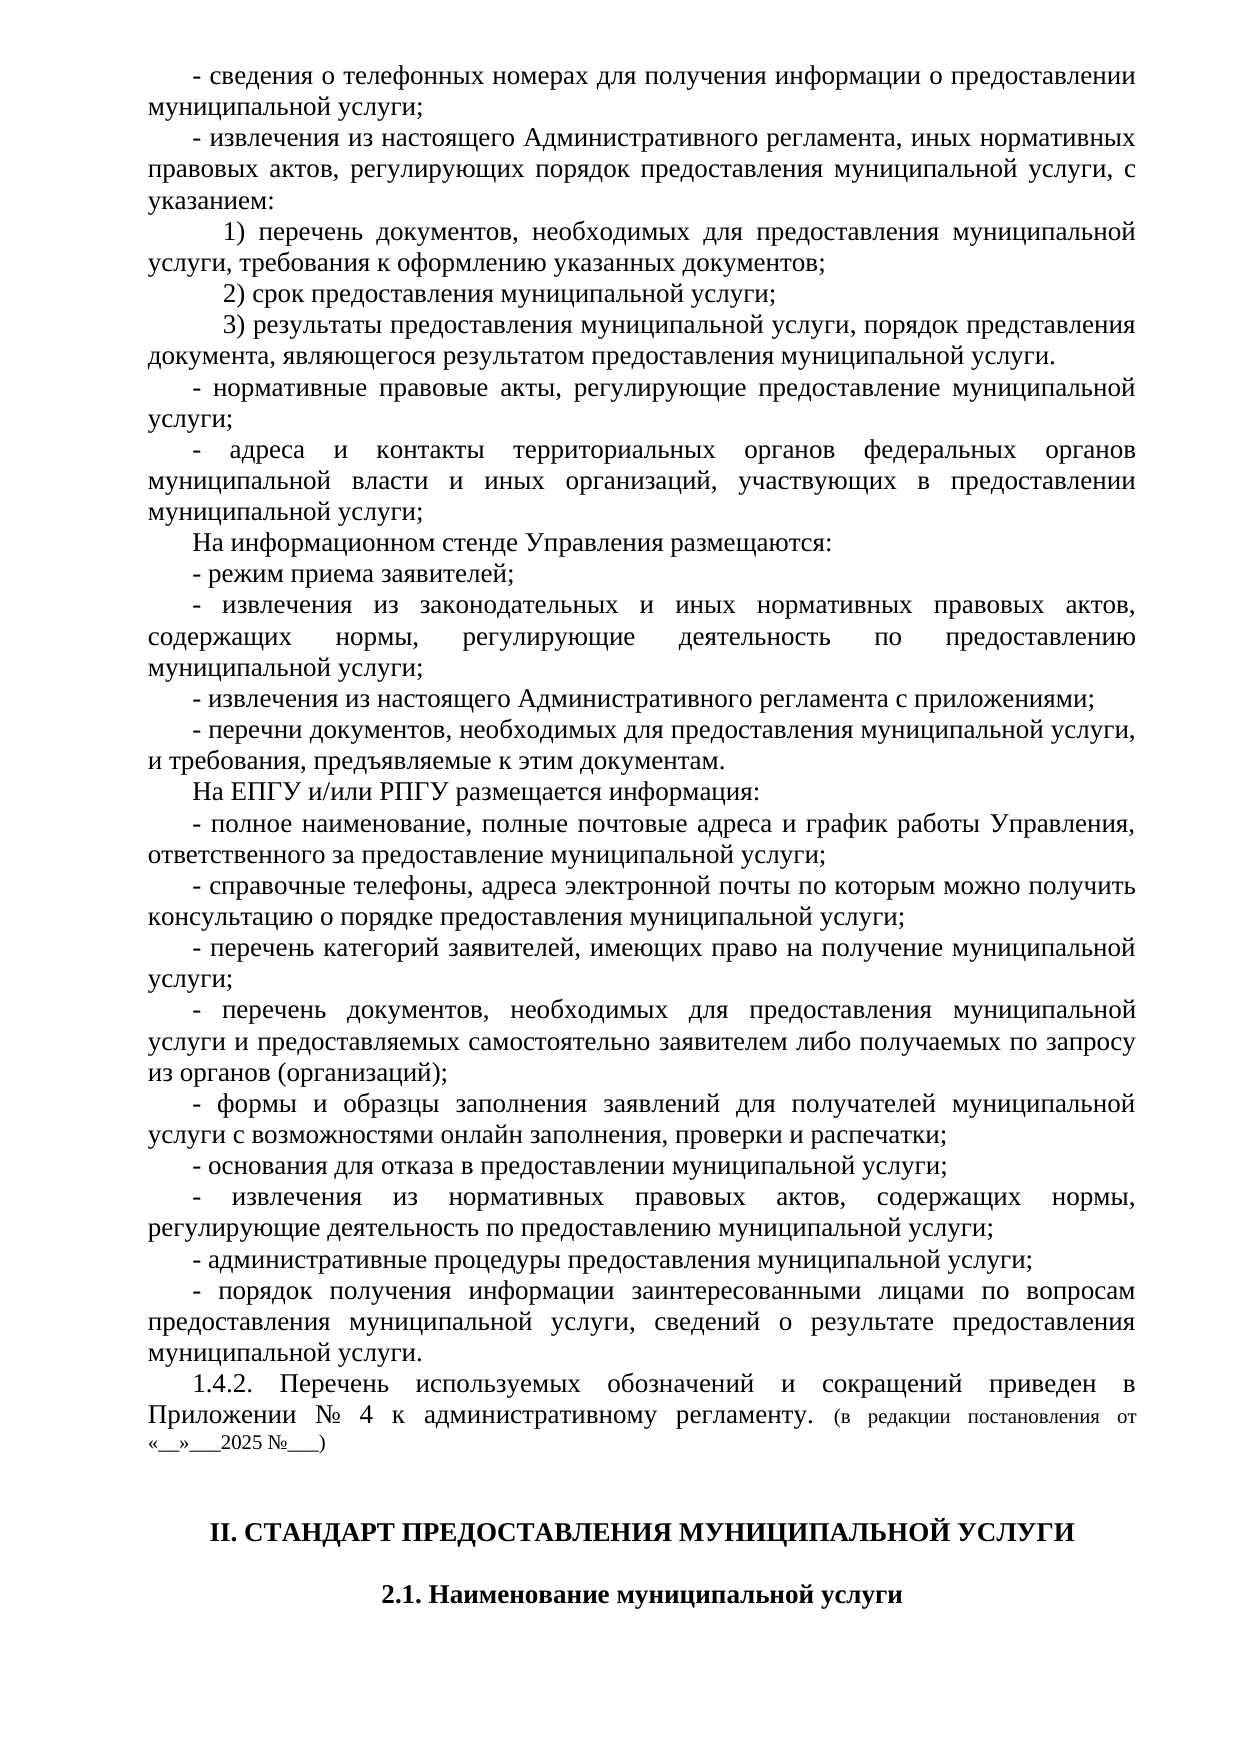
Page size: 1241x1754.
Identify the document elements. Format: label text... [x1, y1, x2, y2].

text - извлечения из настоящего Административного регламента с приложениями; [148, 682, 1137, 713]
text 3) результаты предоставления муниципальной услуги, порядок представления документа, являющегося результатом предоставления муниципальной услуги. [148, 308, 1137, 371]
text - нормативные правовые акты, регулирующие предоставление муниципальной услуги; [148, 371, 1137, 433]
text - перечни документов, необходимых для предоставления муниципальной услуги, и требования, предъявляемые к этим документам. [148, 713, 1137, 776]
text - сведения о телефонных номерах для получения информации о предоставлении муниципальной услуги; [148, 59, 1137, 121]
text - извлечения из настоящего Административного регламента, иных нормативных правовых актов, регулирующих порядок предоставления муниципальной услуги, с указанием: [148, 121, 1137, 215]
text - порядок получения информации заинтересованными лицами по вопросам предоставления муниципальной услуги, сведений о результате предоставления муниципальной услуги. [148, 1274, 1137, 1367]
text - режим приема заявителей; [148, 557, 1137, 589]
text 1) перечень документов, необходимых для предоставления муниципальной услуги, требования к оформлению указанных документов; [148, 215, 1137, 277]
text 1.4.2. Перечень используемых обозначений и сокращений приведен в Приложении № 4 к административному регламенту. (в редакции постановления от «__»___2025 №___) [148, 1367, 1137, 1454]
text - извлечения из нормативных правовых актов, содержащих нормы, регулирующие деятельность по предоставлению муниципальной услуги; [148, 1180, 1137, 1243]
text - перечень категорий заявителей, имеющих право на получение муниципальной услуги; [148, 931, 1137, 993]
text - административные процедуры предоставления муниципальной услуги; [148, 1243, 1137, 1274]
text II. СТАНДАРТ ПРЕДОСТАВЛЕНИЯ МУНИЦИПАЛЬНОЙ УСЛУГИ [148, 1516, 1137, 1547]
text 2.1. Наименование муниципальной услуги [148, 1578, 1137, 1609]
text На ЕПГУ и/или РПГУ размещается информация: [148, 776, 1137, 807]
text 2) срок предоставления муниципальной услуги; [148, 277, 1137, 308]
text - справочные телефоны, адреса электронной почты по которым можно получить консультацию о порядке предоставления муниципальной услуги; [148, 869, 1137, 931]
text - извлечения из законодательных и иных нормативных правовых актов, содержащих нормы, регулирующие деятельность по предоставлению муниципальной услуги; [148, 589, 1137, 682]
text - основания для отказа в предоставлении муниципальной услуги; [148, 1149, 1137, 1180]
text - адреса и контакты территориальных органов федеральных органов муниципальной власти и иных организаций, участвующих в предоставлении муниципальной услуги; [148, 433, 1137, 526]
text На информационном стенде Управления размещаются: [148, 526, 1137, 557]
text - перечень документов, необходимых для предоставления муниципальной услуги и предоставляемых самостоятельно заявителем либо получаемых по запросу из органов (организаций); [148, 993, 1137, 1087]
text - формы и образцы заполнения заявлений для получателей муниципальной услуги с возможностями онлайн заполнения, проверки и распечатки; [148, 1087, 1137, 1149]
text - полное наименование, полные почтовые адреса и график работы Управления, ответственного за предоставление муниципальной услуги; [148, 807, 1137, 869]
